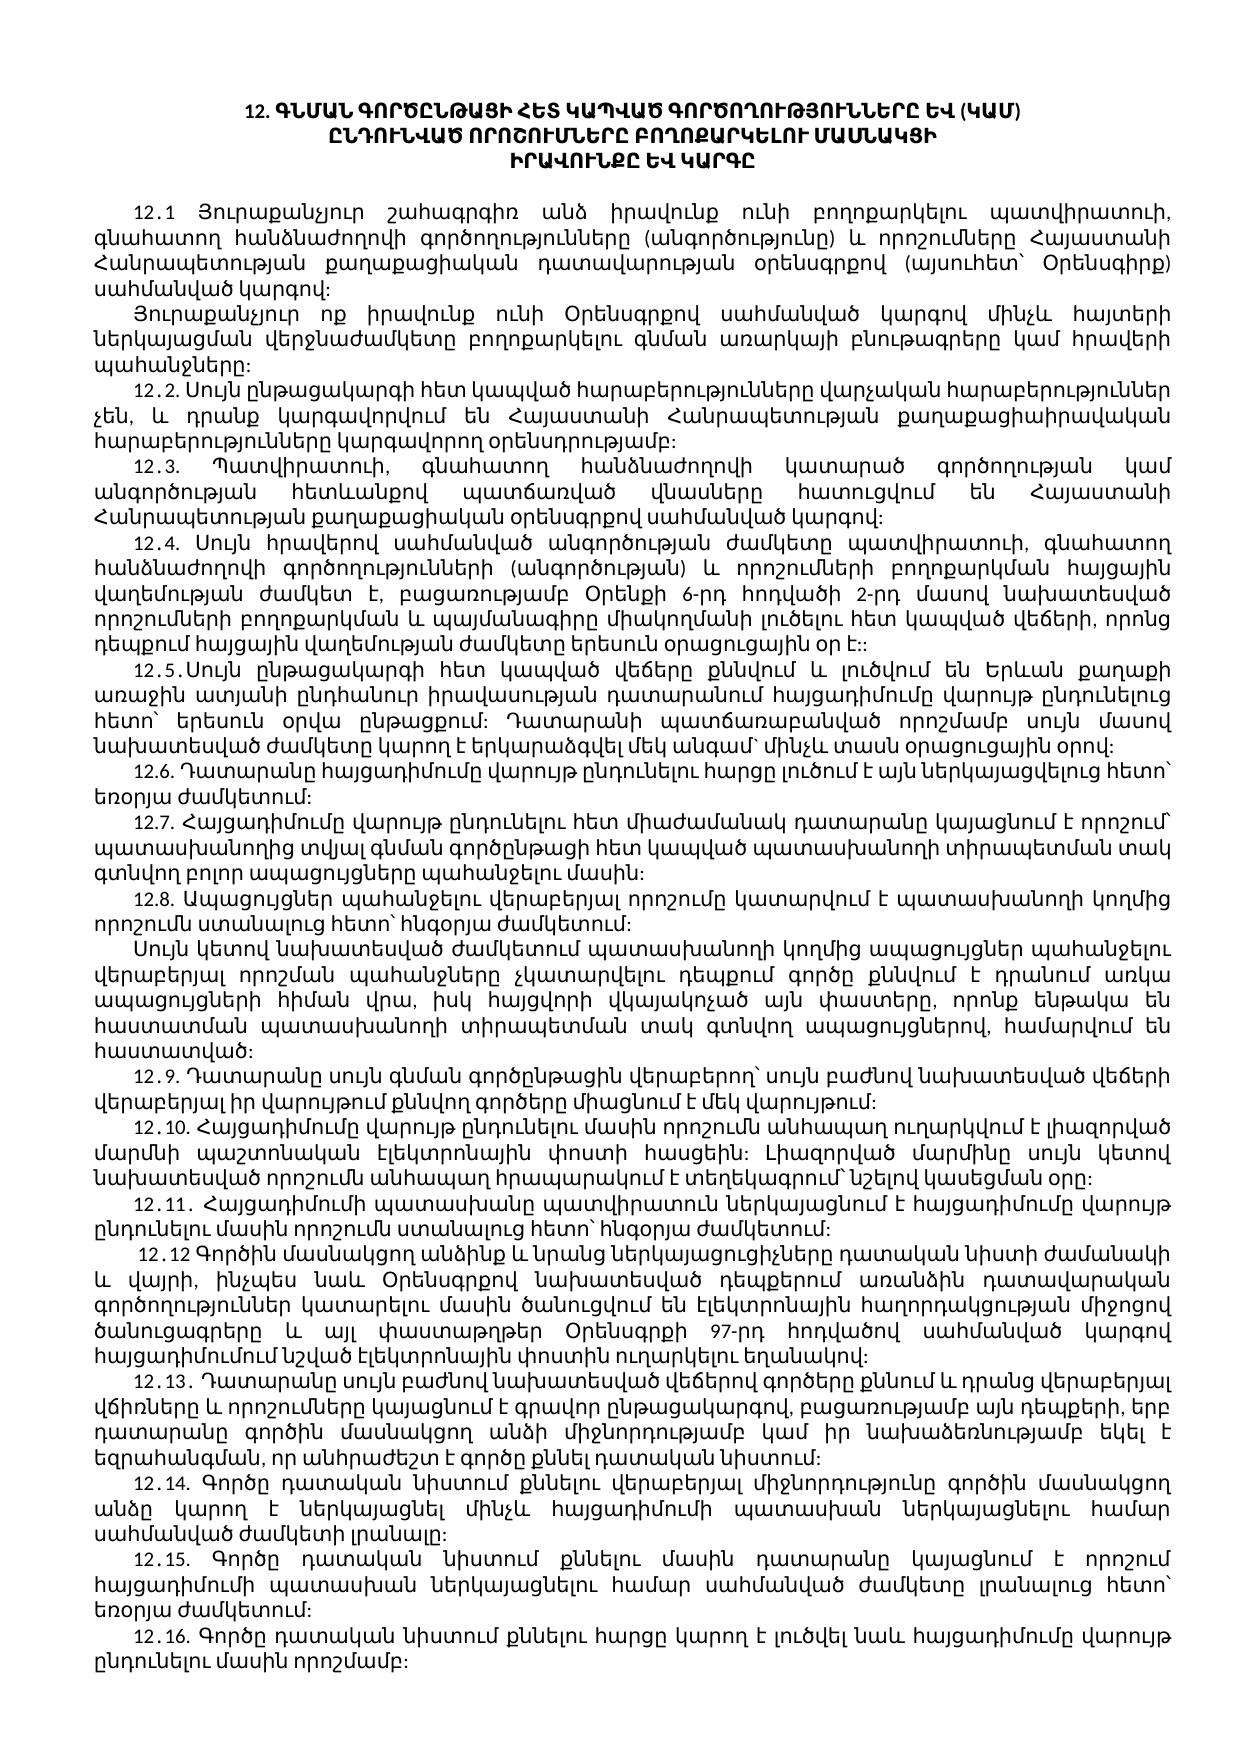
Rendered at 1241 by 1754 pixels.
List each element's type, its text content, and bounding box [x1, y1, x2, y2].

text 12․5․Սույն ընթացակարգի հետ կապված վեճերը քննվում և լուծվում են Երևան քաղաքի առաջին ատյանի ընդհանուր իրավասության դատարանում հայցադիմումը վարույթ ընդունելուց հետո՝ երեսուն օրվա ընթացքում: Դատարանի պատճառաբանված որոշմամբ սույն մասով նախատեսված ժամկետը կարող է երկարաձգվել մեկ անգամ` մինչև տասն օրացուցային օրով: [94, 657, 1171, 759]
text Յուրաքանչյուր ոք իրավունք ունի Օրենսգրքով սահմանված կարգով մինչև հայտերի ներկայացման վերջնաժամկետը բողոքարկելու գնման առարկայի բնութագրերը կամ հրավերի պահանջները: [94, 301, 1171, 377]
text 12․11․ Հայցադիմումի պատասխանը պատվիրատուն ներկայացնում է հայցադիմումը վարույթ ընդունելու մասին որոշումն ստանալուց հետո՝ հնգօրյա ժամկետում: [94, 1191, 1171, 1242]
text Սույն կետով նախատեսված ժամկետում պատասխանողի կողմից ապացույցներ պահանջելու վերաբերյալ որոշման պահանջները չկատարվելու դեպքում գործը քննվում է դրանում առկա ապացույցների հիման վրա, իսկ հայցվորի վկայակոչած այն փաստերը, որոնք ենթակա են հաստատման պատասխանողի տիրապետման տակ գտնվող ապացույցներով, համարվում են հաստատված: [94, 937, 1171, 1064]
text 12. ԳՆՄԱՆ ԳՈՐԾԸՆԹԱՑԻ ՀԵՏ ԿԱՊՎԱԾ ԳՈՐԾՈՂՈՒԹՅՈՒՆՆԵՐԸ ԵՎ (ԿԱՄ) [94, 98, 1171, 123]
text 12.7. Հայցադիմումը վարույթ ընդունելու հետ միաժամանակ դատարանը կայացնում է որոշում՝ պատասխանողից տվյալ գնման գործընթացի հետ կապված պատասխանողի տիրապետման տակ գտնվող բոլոր ապացույցները պահանջելու մասին: [94, 809, 1171, 886]
text 12․14. Գործը դատական նիստում քննելու վերաբերյալ միջնորդությունը գործին մասնակցող անձը կարող է ներկայացնել մինչև հայցադիմումի պատասխան ներկայացնելու համար սահմանված ժամկետի լրանալը: [94, 1470, 1171, 1547]
text 12․12 Գործին մասնակցող անձինք և նրանց ներկայացուցիչները դատական նիստի ժամանակի և վայրի, ինչպես նաև Օրենսգրքով նախատեսված դեպքերում առանձին դատավարական գործողություններ կատարելու մասին ծանուցվում են էլեկտրոնային հաղորդակցության միջոցով ծանուցագրերը և այլ փաստաթղթեր Օրենսգրքի 97-րդ հոդվածով սահմանված կարգով հայցադիմումում նշված էլեկտրոնային փոստին ուղարկելու եղանակով: [94, 1242, 1171, 1369]
text 12․15. Գործը դատական նիստում քննելու մասին դատարանը կայացնում է որոշում հայցադիմումի պատասխան ներկայացնելու համար սահմանված ժամկետը լրանալուց հետո՝ եռօրյա ժամկետում: [94, 1547, 1171, 1623]
text 12․16. Գործը դատական նիստում քննելու հարցը կարող է լուծվել նաև հայցադիմումը վարույթ ընդունելու մասին որոշմամբ: [94, 1623, 1171, 1674]
text 12.8. Ապացույցներ պահանջելու վերաբերյալ որոշումը կատարվում է պատասխանողի կողմից որոշումն ստանալուց հետո՝ հնգօրյա ժամկետում: [94, 886, 1171, 937]
text ԻՐԱՎՈՒՆՔԸ ԵՎ ԿԱՐԳԸ [94, 149, 1171, 174]
text 12․10. Հայցադիմումը վարույթ ընդունելու մասին որոշումն անհապաղ ուղարկվում է լիազորված մարմնի պաշտոնական էլեկտրոնային փոստի հասցեին: Լիազորված մարմինը սույն կետով նախատեսված որոշումն անհապաղ հրապարակում է տեղեկագրում՝ նշելով կասեցման օրը: [94, 1114, 1171, 1191]
text 12.6. Դատարանը հայցադիմումը վարույթ ընդունելու հարցը լուծում է այն ներկայացվելուց հետո՝ եռօրյա ժամկետում: [94, 759, 1171, 809]
text 12․9. Դատարանը սույն գնման գործընթացին վերաբերող՝ սույն բաժնով նախատեսված վեճերի վերաբերյալ իր վարույթում քննվող գործերը միացնում է մեկ վարույթում: [94, 1064, 1171, 1114]
text 12․1 Յուրաքանչյուր շահագրգիռ անձ իրավունք ունի բողոքարկելու պատվիրատուի, գնահատող հանձնաժողովի գործողությունները (անգործությունը) և որոշումները Հայաստանի Հանրապետության քաղաքացիական դատավարության օրենսգրքով (այսուհետ՝ Օրենսգիրք) սահմանված կարգով: [94, 199, 1171, 301]
text 12․2. Սույն ընթացակարգի հետ կապված հարաբերությունները վարչական հարաբերություններ չեն, և դրանք կարգավորվում են Հայաստանի Հանրապետության քաղաքացիաիրավական հարաբերությունները կարգավորող օրենսդրությամբ: [94, 377, 1171, 454]
text 12․3. Պատվիրատուի, գնահատող հանձնաժողովի կատարած գործողության կամ անգործության հետևանքով պատճառված վնասները հատուցվում են Հայաստանի Հանրապետության քաղաքացիական օրենսգրքով սահմանված կարգով: [94, 454, 1171, 530]
text 12․4. Սույն հրավերով սահմանված անգործության ժամկետը պատվիրատուի, գնահատող հանձնաժողովի գործողությունների (անգործության) և որոշումների բողոքարկման հայցային վաղեմության ժամկետ է, բացառությամբ Օրենքի 6-րդ հոդվածի 2-րդ մասով նախատեսված որոշումների բողոքարկման և պայմանագիրը միակողմանի լուծելու հետ կապված վեճերի, որոնց դեպքում հայցային վաղեմության ժամկետը երեսուն օրացուցային օր է:: [94, 530, 1171, 657]
text 12․13․ Դատարանը սույն բաժնով նախատեսված վեճերով գործերը քննում և դրանց վերաբերյալ վճիռները և որոշումները կայացնում է գրավոր ընթացակարգով, բացառությամբ այն դեպքերի, երբ դատարանը գործին մասնակցող անձի միջնորդությամբ կամ իր նախաձեռնությամբ եկել է եզրահանգման, որ անհրաժեշտ է գործը քննել դատական նիստում: [94, 1369, 1171, 1470]
text ԸՆԴՈՒՆՎԱԾ ՈՐՈՇՈՒՄՆԵՐԸ ԲՈՂՈՔԱՐԿԵԼՈՒ ՄԱՍՆԱԿՑԻ [94, 123, 1171, 149]
